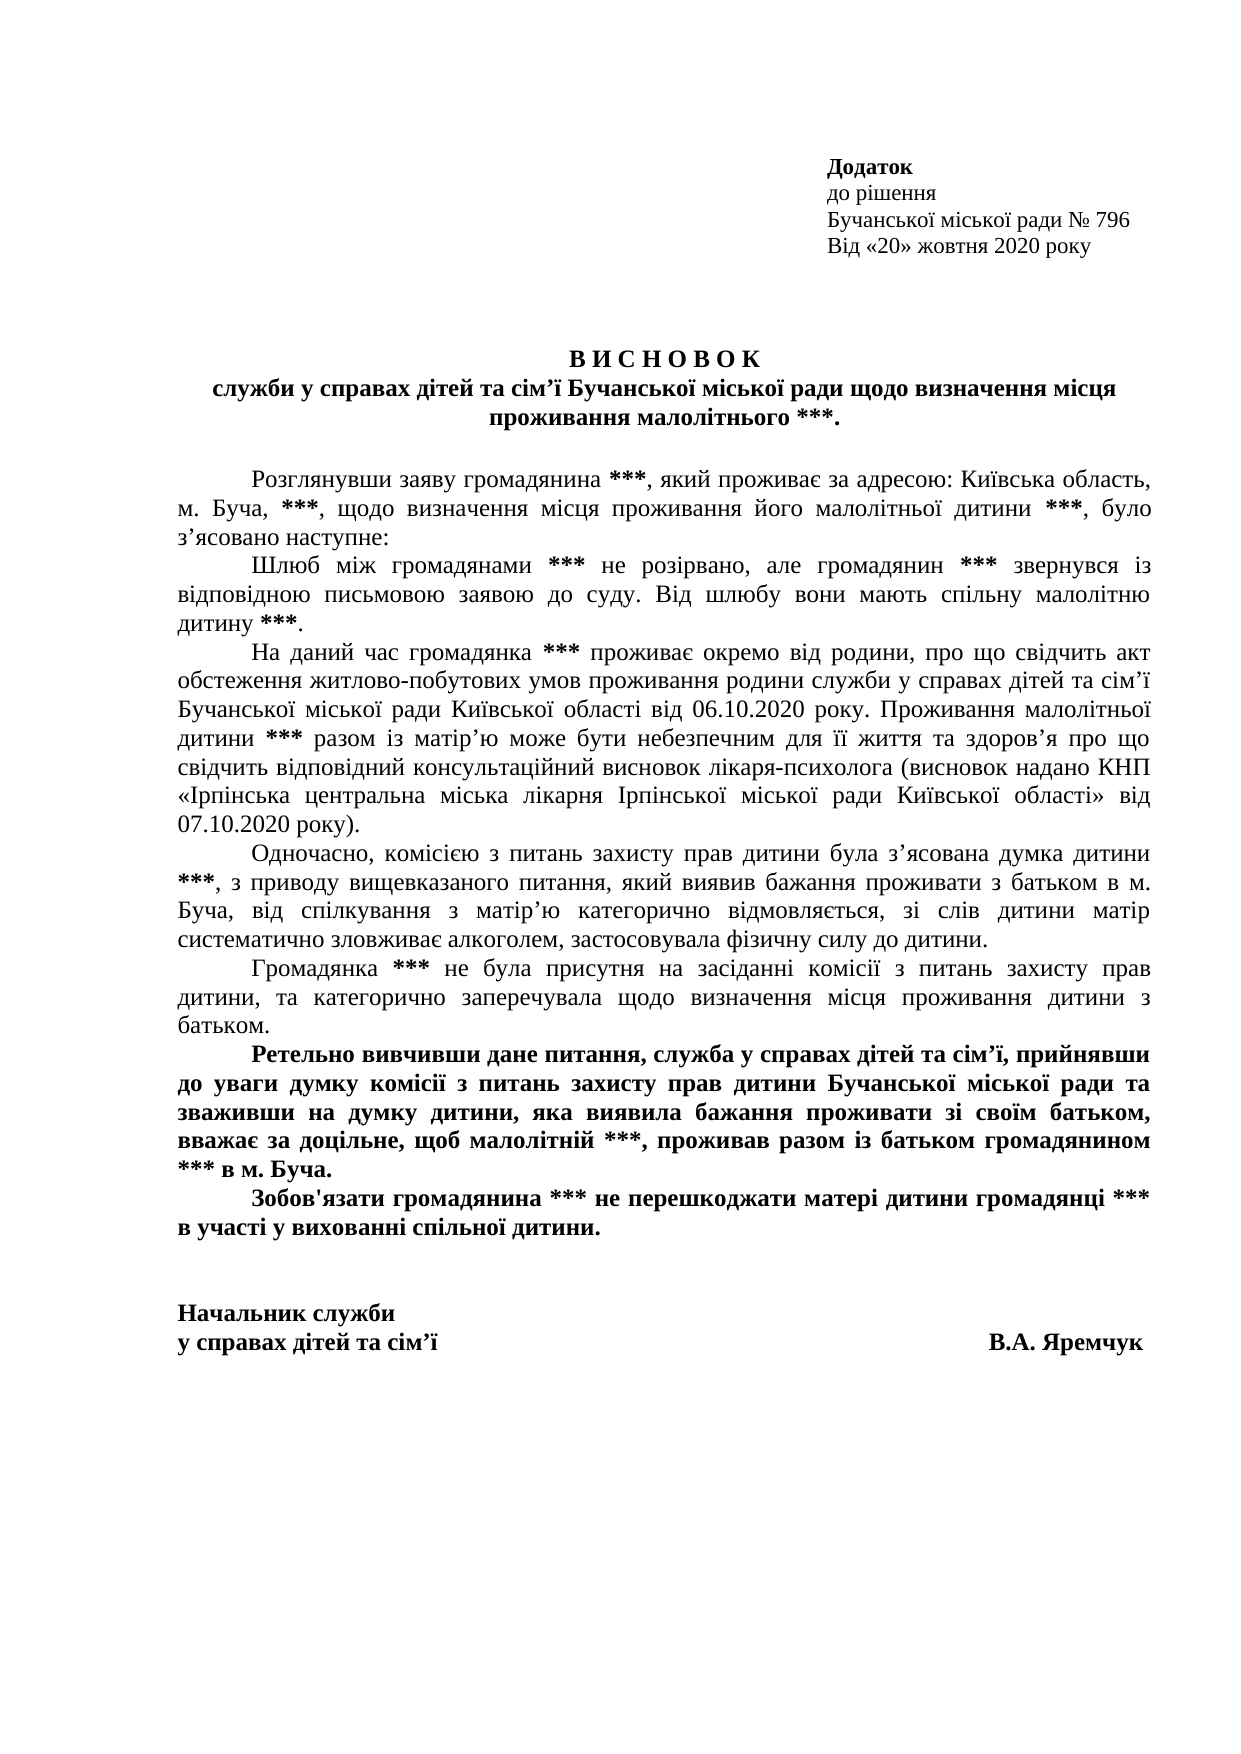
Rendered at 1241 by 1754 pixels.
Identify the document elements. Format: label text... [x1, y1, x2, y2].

text В И С Н О В О К [177, 344, 1152, 373]
text Розглянувши заяву громадянина ***, який проживає за адресою: Київська область, м. Буча, ***, щодо визначення місця проживання його малолітньої дитини ***, було з’ясовано наступне: [177, 464, 1152, 551]
text у справах дітей та сім’ї В.А. Яремчук [177, 1327, 1152, 1356]
text Ретельно вивчивши дане питання, служба у справах дітей та сім’ї, прийнявши до уваги думку комісії з питань захисту прав дитини Бучанської міської ради та зваживши на думку дитини, яка виявила бажання проживати зі своїм батьком, вважає за доцільне, щоб малолітній ***, проживав разом із батьком громадянином *** в м. Буча. [177, 1039, 1152, 1183]
text Громадянка *** не була присутня на засіданні комісії з питань захисту прав дитини, та категорично заперечувала щодо визначення місця проживання дитини з батьком. [177, 953, 1152, 1039]
text Шлюб між громадянами *** не розірвано, але громадянин *** звернувся із відповідною письмовою заявою до суду. Від шлюбу вони мають спільну малолітню дитину ***. [177, 551, 1152, 637]
text На даний час громадянка *** проживає окремо від родини, про що свідчить акт обстеження житлово-побутових умов проживання родини служби у справах дітей та сім’ї Бучанської міської ради Київської області від 06.10.2020 року. Проживання малолітньої дитини *** разом із матір’ю може бути небезпечним для її життя та здоров’я про що свідчить відповідний консультаційний висновок лікаря-психолога (висновок надано КНП «Ірпінська центральна міська лікарня Ірпінської міської ради Київської області» від 07.10.2020 року). [177, 637, 1152, 838]
text Одночасно, комісією з питань захисту прав дитини була з’ясована думка дитини ***, з приводу вищевказаного питання, який виявив бажання проживати з батьком в м. Буча, від спілкування з матір’ю категорично відмовляється, зі слів дитини матір систематично зловживає алкоголем, застосовувала фізичну силу до дитини. [177, 838, 1152, 953]
text Зобов'язати громадянина *** не перешкоджати матері дитини громадянці *** в участі у вихованні спільної дитини. [177, 1183, 1152, 1241]
text Начальник служби [177, 1298, 1152, 1327]
text служби у справах дітей та сім’ї Бучанської міської ради щодо визначення місця проживання малолітнього ***. [177, 373, 1152, 431]
text Додаток [827, 153, 1152, 179]
text Від «20» жовтня 2020 року [827, 232, 1152, 258]
text Бучанської міської ради № 796 [827, 206, 1208, 232]
text до рішення [827, 179, 1152, 206]
